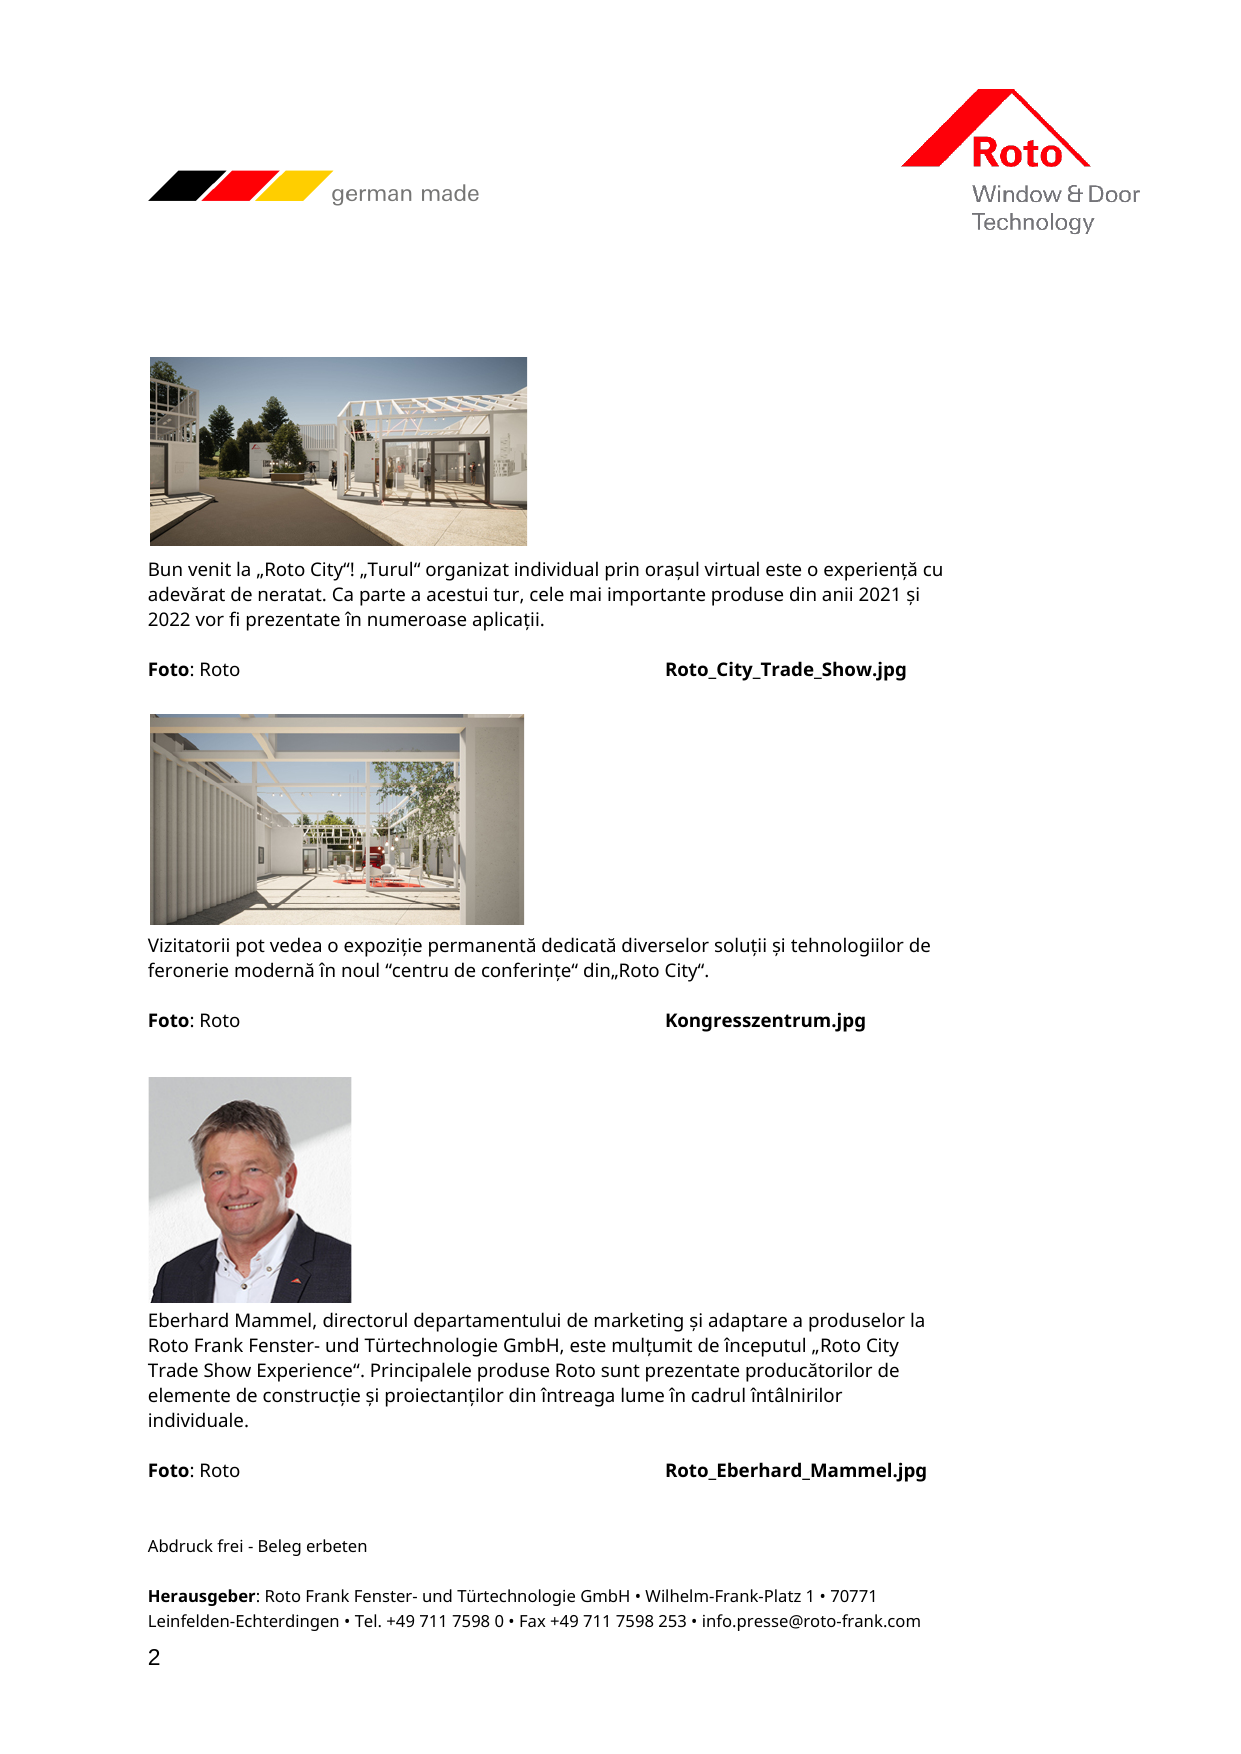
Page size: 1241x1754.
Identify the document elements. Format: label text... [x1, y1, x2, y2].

picture [147, 170, 481, 208]
picture [148, 1077, 352, 1303]
text Foto: Roto Kongresszentrum.jpg [148, 1007, 945, 1032]
text Eberhard Mammel, directorul departamentului de marketing și adaptare a produselor la Roto Frank Fenster- und Türtechnologie GmbH, este mulțumit de începutul „Roto City Trade Show Experience“. Principalele produse Roto sunt prezentate producătorilor de elemente de construcție și proiectanților din întreaga lume în cadrul întâlnirilor individuale. [148, 1307, 945, 1432]
text Foto: Roto Roto_Eberhard_Mammel.jpg [148, 1457, 945, 1482]
text Foto: Roto Roto_City_Trade_Show.jpg [148, 657, 945, 682]
picture [149, 357, 527, 545]
picture [901, 89, 1197, 238]
text Bun venit la „Roto City“! „Turul“ organizat individual prin orașul virtual este o experiență cu adevărat de neratat. Ca parte a acestui tur, cele mai importante produse din anii 2021 și 2022 vor fi prezentate în numeroase aplicații. [148, 557, 945, 632]
text Herausgeber: Roto Frank Fenster- und Türtechnologie GmbH • Wilhelm-Frank-Platz 1 • 70771 Leinfelden-Echterdingen • Tel. +49 711 7598 0 • Fax +49 711 7598 253 • info.presse@roto-frank.com [148, 1582, 945, 1632]
text Vizitatorii pot vedea o expoziție permanentă dedicată diverselor soluții și tehnologiilor de feronerie modernă în noul “centru de conferințe“ din„Roto City“. [148, 932, 945, 982]
picture [149, 714, 524, 923]
text Abdruck frei - Beleg erbeten [148, 1532, 945, 1557]
